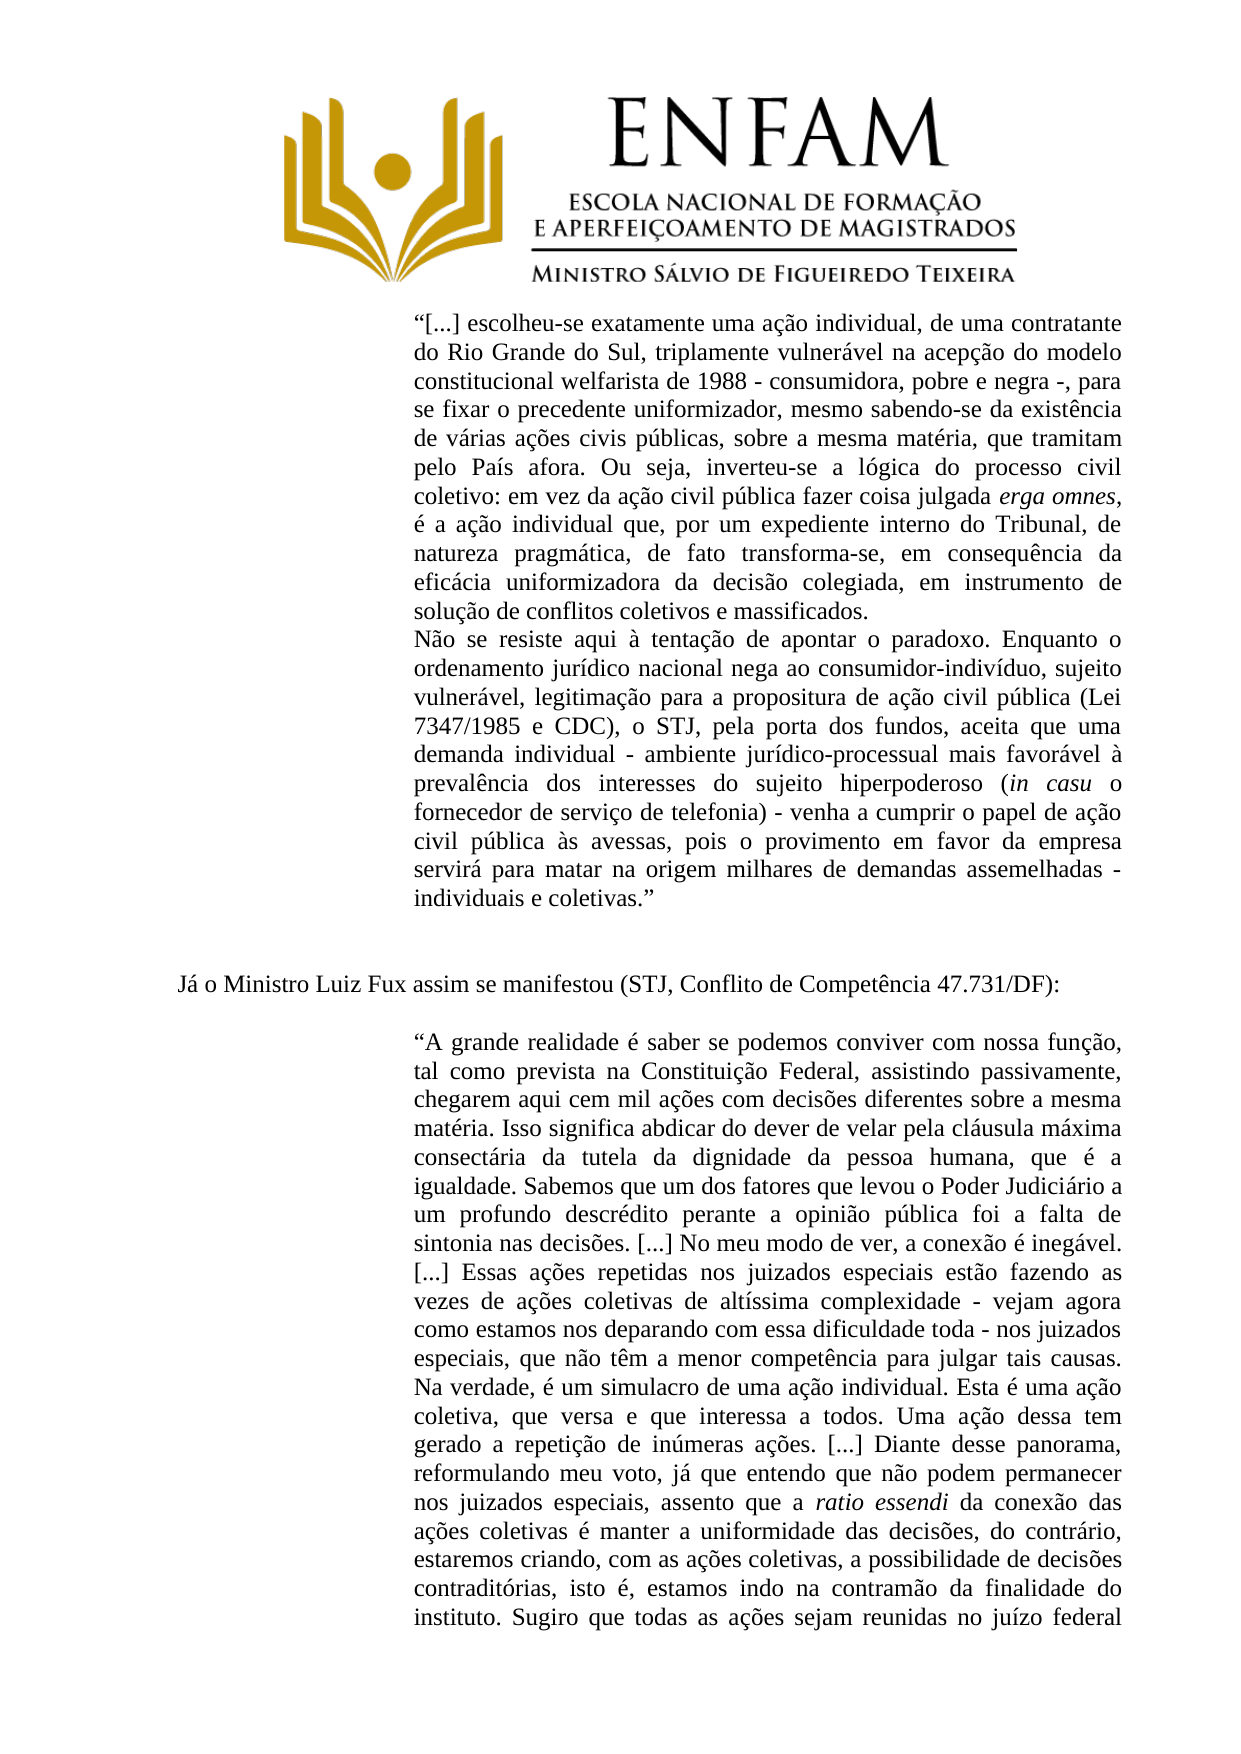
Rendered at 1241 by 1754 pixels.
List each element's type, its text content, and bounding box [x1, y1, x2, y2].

text Não se resiste aqui à tentação de apontar o paradoxo. Enquanto o ordenamento jurídico nacional nega ao consumidor-indivíduo, sujeito vulnerável, legitimação para a propositura de ação civil pública (Lei 7347/1985 e CDC), o STJ, pela porta dos fundos, aceita que uma demanda individual - ambiente jurídico-processual mais favorável à prevalência dos interesses do sujeito hiperpoderoso (in casu o fornecedor de serviço de telefonia) - venha a cumprir o papel de ação civil pública às avessas, pois o provimento em favor da empresa servirá para matar na origem milhares de demandas assemelhadas - individuais e coletivas.” [413, 624, 1122, 912]
text Já o Ministro Luiz Fux assim se manifestou (STJ, Conflito de Competência 47.731/DF): [177, 969, 1122, 998]
text “[...] escolheu-se exatamente uma ação individual, de uma contratante do Rio Grande do Sul, triplamente vulnerável na acepção do modelo constitucional welfarista de 1988 - consumidora, pobre e negra -, para se fixar o precedente uniformizador, mesmo sabendo-se da existência de várias ações civis públicas, sobre a mesma matéria, que tramitam pelo País afora. Ou seja, inverteu-se a lógica do processo civil coletivo: em vez da ação civil pública fazer coisa julgada erga omnes, é a ação individual que, por um expediente interno do Tribunal, de natureza pragmática, de fato transforma-se, em consequência da eficácia uniformizadora da decisão colegiada, em instrumento de solução de conflitos coletivos e massificados. [413, 308, 1122, 624]
picture [260, 73, 1039, 309]
